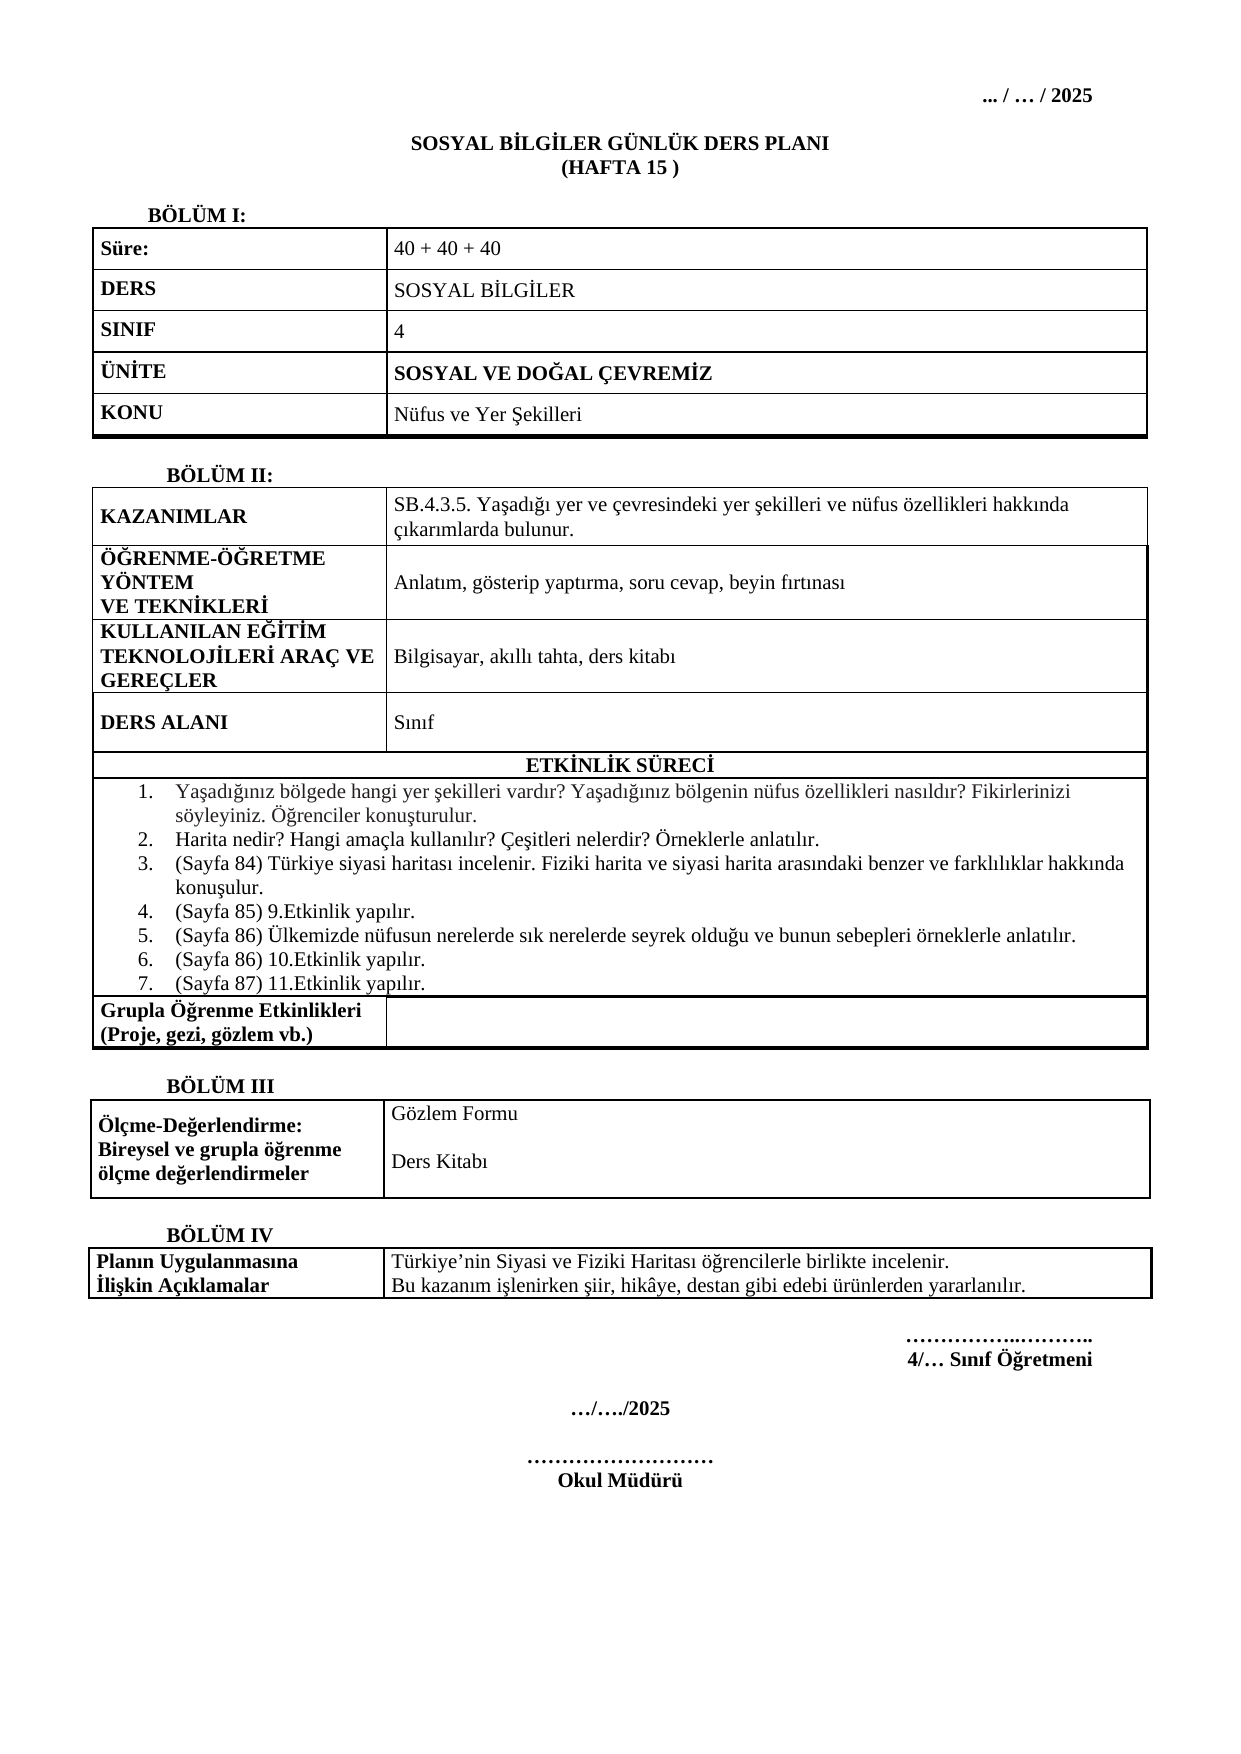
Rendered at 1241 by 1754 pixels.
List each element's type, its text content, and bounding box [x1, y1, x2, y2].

table_cell [387, 998, 1146, 1046]
table_cell KONU [94, 394, 386, 434]
table_cell Anlatım, gösterip yaptırma, soru cevap, beyin fırtınası [387, 546, 1146, 618]
text BÖLÜM II: [148, 463, 1092, 487]
table_header Gözlem Formu Ders Kitabı [385, 1101, 1149, 1197]
table_header Ölçme-Değerlendirme: Bireysel ve grupla öğrenme ölçme değerlendirmeler [92, 1101, 383, 1197]
table_cell 4 [388, 311, 1146, 351]
table_cell SOSYAL VE DOĞAL ÇEVREMİZ [388, 353, 1146, 392]
subtitle BÖLÜM IV [148, 1223, 1092, 1247]
table_cell ETKİNLİK SÜRECİ [94, 753, 1146, 777]
table_cell KULLANILAN EĞİTİM TEKNOLOJİLERİ ARAÇ VE GEREÇLER [93, 620, 386, 692]
table_header 40 + 40 + 40 [388, 229, 1146, 268]
table_cell Sınıf [387, 693, 1146, 751]
table_cell ÖĞRENME-ÖĞRETME YÖNTEM VE TEKNİKLERİ [93, 546, 386, 618]
table_header Planın Uygulanmasına İlişkin Açıklamalar [90, 1249, 383, 1297]
table_cell Bilgisayar, akıllı tahta, ders kitabı [387, 620, 1146, 692]
text 4/… Sınıf Öğretmeni [148, 1347, 1092, 1371]
table_cell DERS [94, 270, 386, 310]
subtitle BÖLÜM III [148, 1074, 1092, 1098]
table_cell DERS ALANI [94, 693, 386, 751]
text BÖLÜM I: [148, 203, 1092, 227]
text ……………..……….. [148, 1323, 1092, 1347]
table_header SB.4.3.5. Yaşadığı yer ve çevresindeki yer şekilleri ve nüfus özellikleri hakkında çıkarımlarda bulunur. [387, 488, 1147, 545]
text ……………………… [148, 1444, 1092, 1468]
table_cell SINIF [94, 311, 386, 351]
table_cell Yaşadığınız bölgede hangi yer şekilleri vardır? Yaşadığınız bölgenin nüfus özellikleri nasıldır? Fikirlerinizi söyleyiniz. Öğrenciler konuşturulur. Harita nedir? Hangi amaçla kullanılır? Çeşitleri nelerdir? Örneklerle anlatılır. (Sayfa 84) Türkiye siyasi haritası incelenir. Fiziki harita ve siyasi harita arasındaki benzer ve farklılıklar hakkında konuşulur. (Sayfa 85) 9.Etkinlik yapılır. (Sayfa 86) Ülkemizde nüfusun nerelerde sık nerelerde seyrek olduğu ve bunun sebepleri örneklerle anlatılır. (Sayfa 86) 10.Etkinlik yapılır. (Sayfa 87) 11.Etkinlik yapılır. [94, 779, 1146, 995]
text …/…./2025 [148, 1396, 1092, 1419]
table_header Süre: [94, 229, 386, 268]
text Okul Müdürü [148, 1468, 1092, 1492]
table_header KAZANIMLAR [93, 488, 386, 545]
table_cell Nüfus ve Yer Şekilleri [388, 394, 1146, 434]
text ... / … / 2025 [148, 83, 1092, 107]
table_cell Grupla Öğrenme Etkinlikleri (Proje, gezi, gözlem vb.) [94, 997, 386, 1046]
text (HAFTA 15 ) [148, 155, 1092, 179]
table_cell ÜNİTE [94, 353, 386, 392]
table_cell SOSYAL BİLGİLER [388, 270, 1146, 310]
table_header Türkiye’nin Siyasi ve Fiziki Haritası öğrencilerle birlikte incelenir. Bu kazanım işlenirken şiir, hikâye, destan gibi edebi ürünlerden yararlanılır. [385, 1249, 1150, 1297]
text SOSYAL BİLGİLER GÜNLÜK DERS PLANI [148, 131, 1092, 155]
